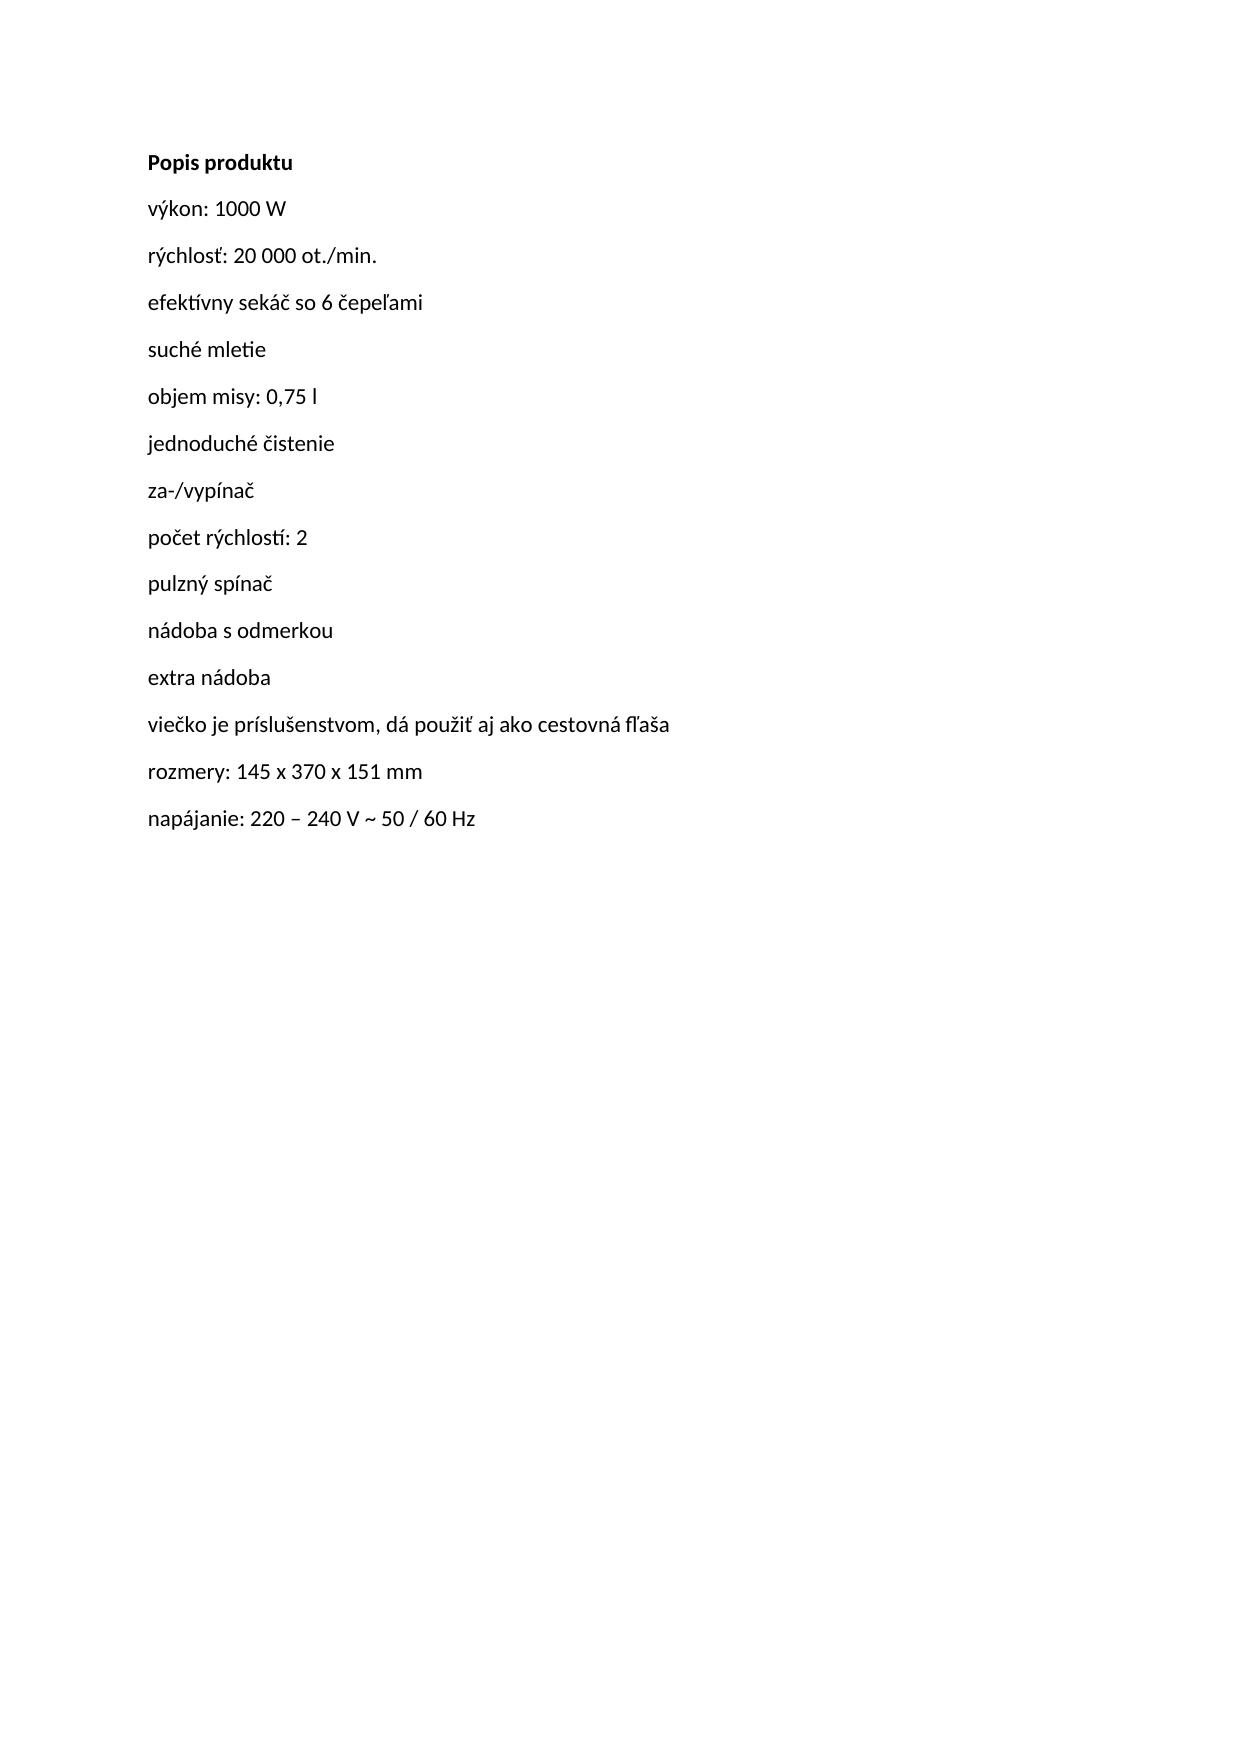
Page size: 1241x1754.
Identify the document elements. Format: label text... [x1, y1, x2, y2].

text výkon: 1000 W [148, 194, 1093, 222]
text efektívny sekáč so 6 čepeľami [148, 288, 1093, 316]
text jednoduché čistenie [148, 429, 1093, 457]
text viečko je príslušenstvom, dá použiť aj ako cestovná fľaša [148, 710, 1093, 738]
text počet rýchlostí: 2 [148, 523, 1093, 551]
text za-/vypínač [148, 476, 1093, 504]
text suché mletie [148, 335, 1093, 363]
text pulzný spínač [148, 569, 1093, 597]
text rozmery: 145 x 370 x 151 mm [148, 757, 1093, 785]
text Popis produktu [148, 148, 1093, 176]
text extra nádoba [148, 663, 1093, 691]
text objem misy: 0,75 l [148, 382, 1093, 410]
text rýchlosť: 20 000 ot./min. [148, 241, 1093, 269]
text nádoba s odmerkou [148, 616, 1093, 644]
text napájanie: 220 – 240 V ~ 50 / 60 Hz [148, 804, 1093, 832]
